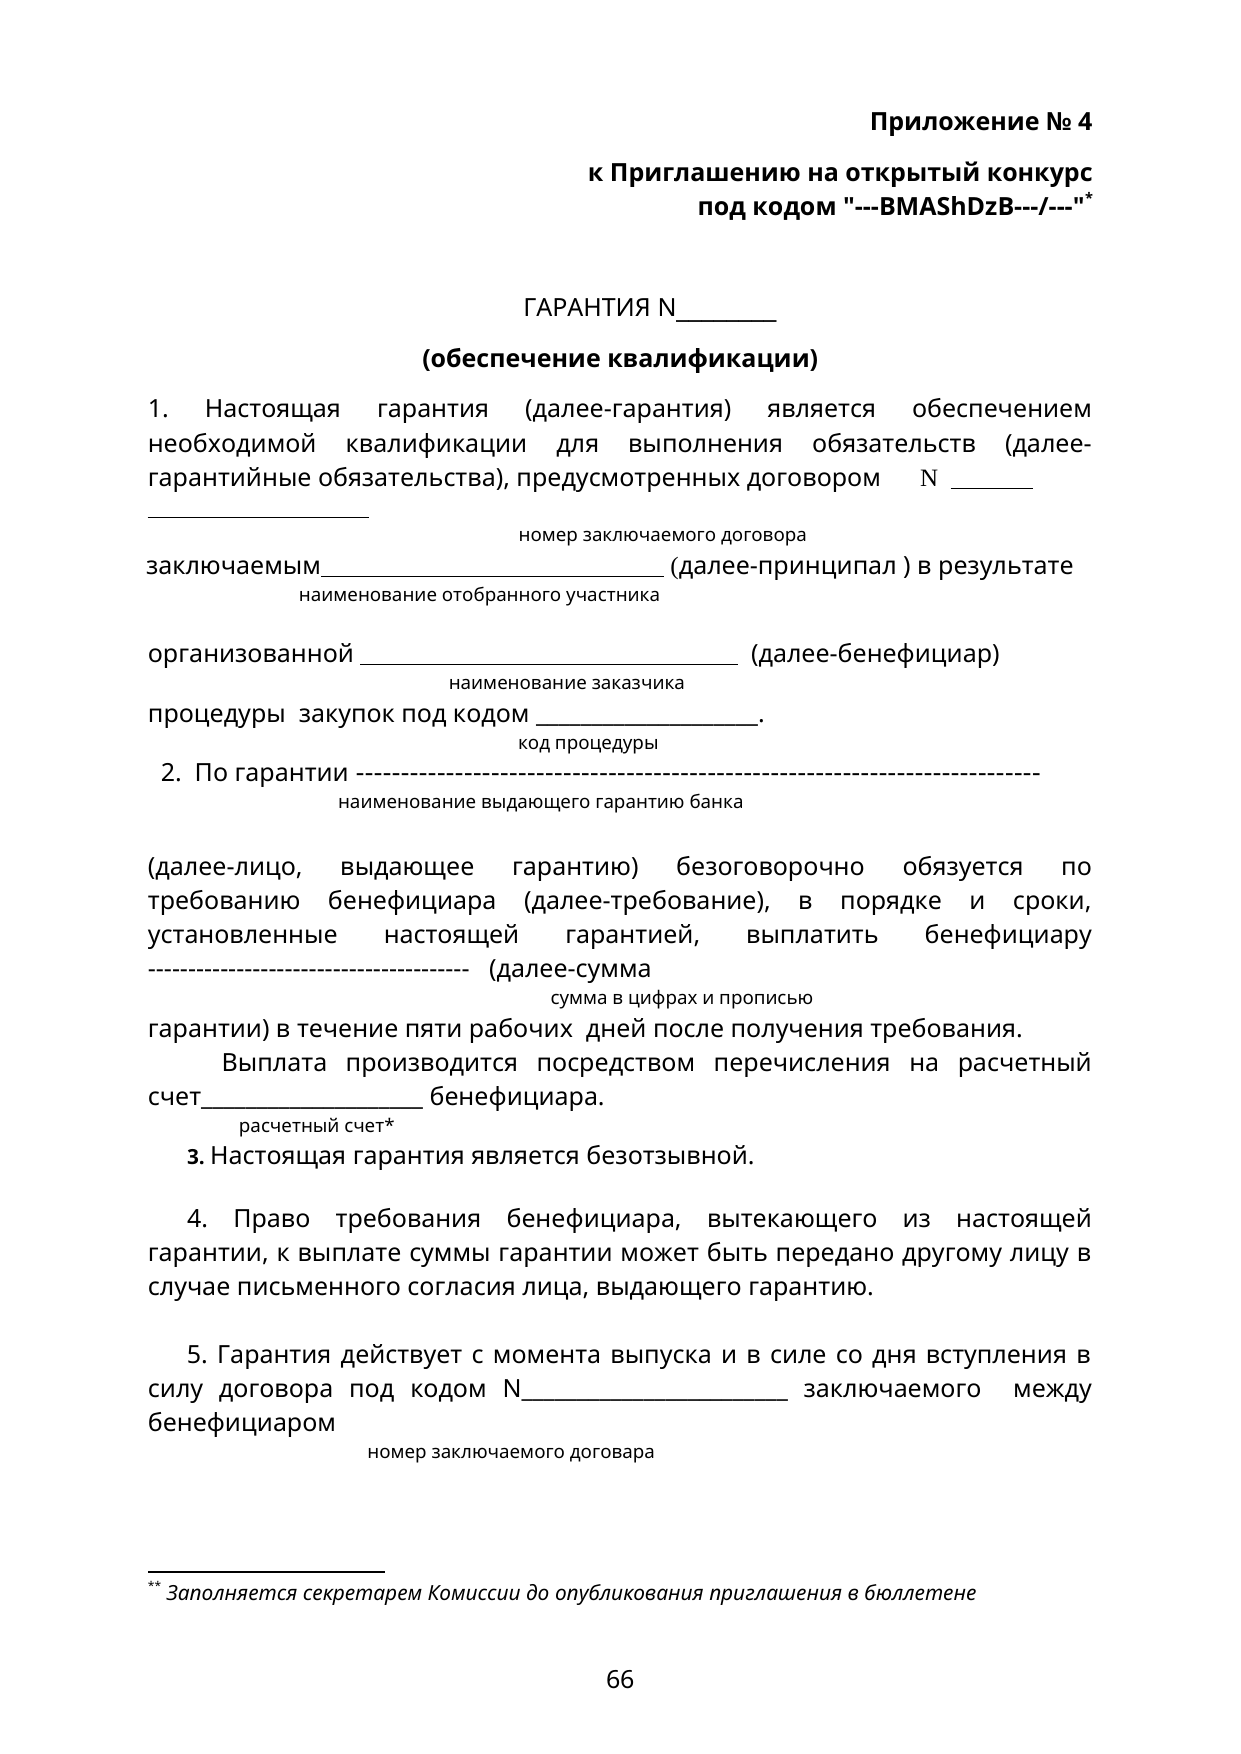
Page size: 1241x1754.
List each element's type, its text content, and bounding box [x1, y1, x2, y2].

text гарантии) в течение пяти рабочих дней после получения требования. [148, 1010, 1092, 1044]
text расчетный счет* [148, 1112, 1092, 1138]
text сумма в цифрах и прописью [148, 985, 1092, 1010]
text ГАРАНТИЯ N________ [148, 290, 1092, 324]
text номер заключаемого договара [148, 1439, 1092, 1464]
text 1. Настоящая гарантия (далее-гарантия) является обеспечением необходимой квалификации для выполнения обязательств (далее-гарантийные обязательства), предусмотренных договором N [148, 391, 1092, 522]
text к Приглашению на открытый конкурс под кодом "---BMAShDzB---/---"* [148, 154, 1092, 222]
text организованной (далее-бенефициар) [148, 636, 1092, 670]
text процедуры закупок под кодом ____________________. [148, 695, 1092, 729]
text наименование заказчика [281, 670, 1092, 695]
text Приложение № 4 [148, 103, 1092, 137]
text (далее-лицо, выдающее гарантию) безоговорочно обязуется по требованию бенефициара (далее-требование), в порядке и сроки, установленные настоящей гарантией, выплатить бенефициару ---------------------------------------- (далее-сумма [148, 848, 1092, 985]
text наименование выдающего гарантию банка [148, 789, 1092, 814]
text Выплата производится посредством перечисления на расчетный счет____________________ бенефициара. [148, 1044, 1092, 1112]
text (обеспечение квалификации) [207, 340, 1034, 374]
text 2. По гарантии ---------------------------------------------------------------------------- [148, 755, 1092, 789]
text 3. Настоящая гарантия является безотзывной. [148, 1138, 1092, 1172]
text наименование отобранного участника [133, 581, 1092, 607]
text 5. Гарантия действует с момента выпуска и в силе со дня вступления в силу договора под кодом N________________________ заключаемого между бенефициаром [148, 1337, 1092, 1439]
text код процедуры [148, 729, 1092, 755]
text 4. Право требования бенефициара, вытекающего из настоящей гарантии, к выплате суммы гарантии может быть передано другому лицу в случае письменного согласия лица, выдающего гарантию. [148, 1200, 1092, 1303]
text заключаемым (далее-принципал ) в результате [133, 547, 1092, 581]
text номер заключаемого договора [133, 522, 1092, 547]
